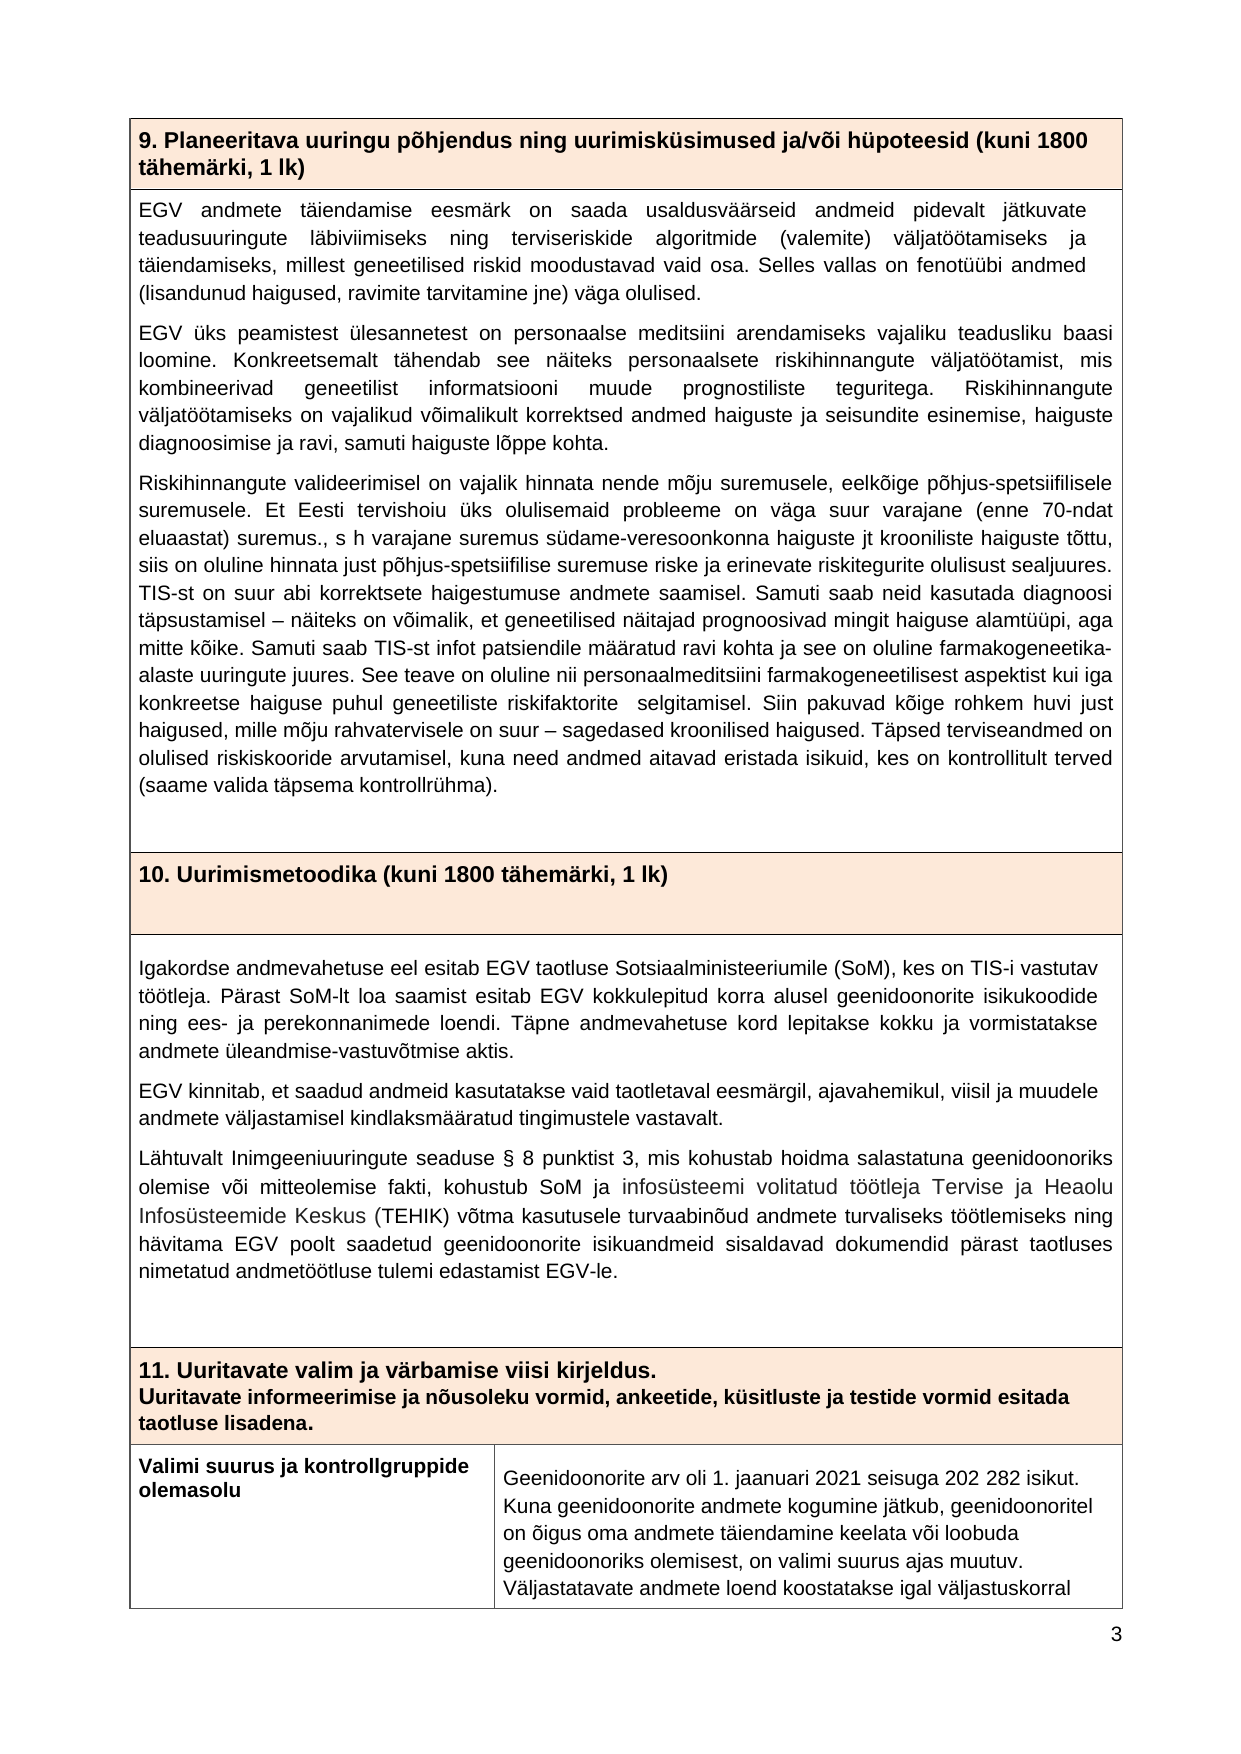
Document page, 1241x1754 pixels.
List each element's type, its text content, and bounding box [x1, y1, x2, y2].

table_cell Igakordse andmevahetuse eel esitab EGV taotluse Sotsiaalministeeriumile (SoM), kes on TIS-i vastutav töötleja. Pärast SoM-lt loa saamist esitab EGV kokkulepitud korra alusel geenidoonorite isikukoodide ning ees- ja perekonnanimede loendi. Täpne andmevahetuse kord lepitakse kokku ja vormistatakse andmete üleandmise-vastuvõtmise aktis. EGV kinnitab, et saadud andmeid kasutatakse vaid taotletaval eesmärgil, ajavahemikul, viisil ja muudele andmete väljastamisel kindlaksmääratud tingimustele vastavalt. Lähtuvalt Inimgeeniuuringute seaduse § 8 punktist 3, mis kohustab hoidma salastatuna geenidoonoriks olemise või mitteolemise fakti, kohustub SoM ja infosüsteemi volitatud töötleja Tervise ja Heaolu Infosüsteemide Keskus (TEHIK) võtma kasutusele turvaabinõud andmete turvaliseks töötlemiseks ning hävitama EGV poolt saadetud geenidoonorite isikuandmeid sisaldavad dokumendid pärast taotluses nimetatud andmetöötluse tulemi edastamist EGV-le. [131, 935, 1122, 1347]
table_cell EGV andmete täiendamise eesmärk on saada usaldusväärseid andmeid pidevalt jätkuvate teadusuuringute läbiviimiseks ning terviseriskide algoritmide (valemite) väljatöötamiseks ja täiendamiseks, millest geneetilised riskid moodustavad vaid osa. Selles vallas on fenotüübi andmed (lisandunud haigused, ravimite tarvitamine jne) väga olulised. EGV üks peamistest ülesannetest on personaalse meditsiini arendamiseks vajaliku teadusliku baasi loomine. Konkreetsemalt tähendab see näiteks personaalsete riskihinnangute väljatöötamist, mis kombineerivad geneetilist informatsiooni muude prognostiliste teguritega. Riskihinnangute väljatöötamiseks on vajalikud võimalikult korrektsed andmed haiguste ja seisundite esinemise, haiguste diagnoosimise ja ravi, samuti haiguste lõppe kohta. Riskihinnangute valideerimisel on vajalik hinnata nende mõju suremusele, eelkõige põhjus-spetsiifilisele suremusele. Et Eesti tervishoiu üks olulisemaid probleeme on väga suur varajane (enne 70-ndat eluaastat) suremus., s h varajane suremus südame-veresoonkonna haiguste jt krooniliste haiguste tõttu, siis on oluline hinnata just põhjus-spetsiifilise suremuse riske ja erinevate riskitegurite olulisust sealjuures. TIS-st on suur abi korrektsete haigestumuse andmete saamisel. Samuti saab neid kasutada diagnoosi täpsustamisel – näiteks on võimalik, et geneetilised näitajad prognoosivad mingit haiguse alamtüüpi, aga mitte kõike. Samuti saab TIS-st infot patsiendile määratud ravi kohta ja see on oluline farmakogeneetika-alaste uuringute juures. See teave on oluline nii personaalmeditsiini farmakogeneetilisest aspektist kui iga konkreetse haiguse puhul geneetiliste riskifaktorite selgitamisel. Siin pakuvad kõige rohkem huvi just haigused, mille mõju rahvatervisele on suur – sagedased kroonilised haigused. Täpsed terviseandmed on olulised riskiskooride arvutamisel, kuna need andmed aitavad eristada isikuid, kes on kontrollitult terved (saame valida täpsema kontrollrühma). [131, 190, 1122, 852]
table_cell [131, 1445, 494, 1608]
table_cell 11. Uuritavate valim ja värbamise viisi kirjeldus. Uuritavate informeerimise ja nõusoleku vormid, ankeetide, küsitluste ja testide vormid esitada taotluse lisadena. [131, 1348, 1122, 1444]
table_cell 10. Uurimismetoodika (kuni 1800 tähemärki, 1 lk) [131, 853, 1122, 934]
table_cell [495, 1445, 1122, 1608]
table_cell 9. Planeeritava uuringu põhjendus ning uurimisküsimused ja/või hüpoteesid (kuni 1800 tähemärki, 1 lk) [131, 119, 1122, 188]
